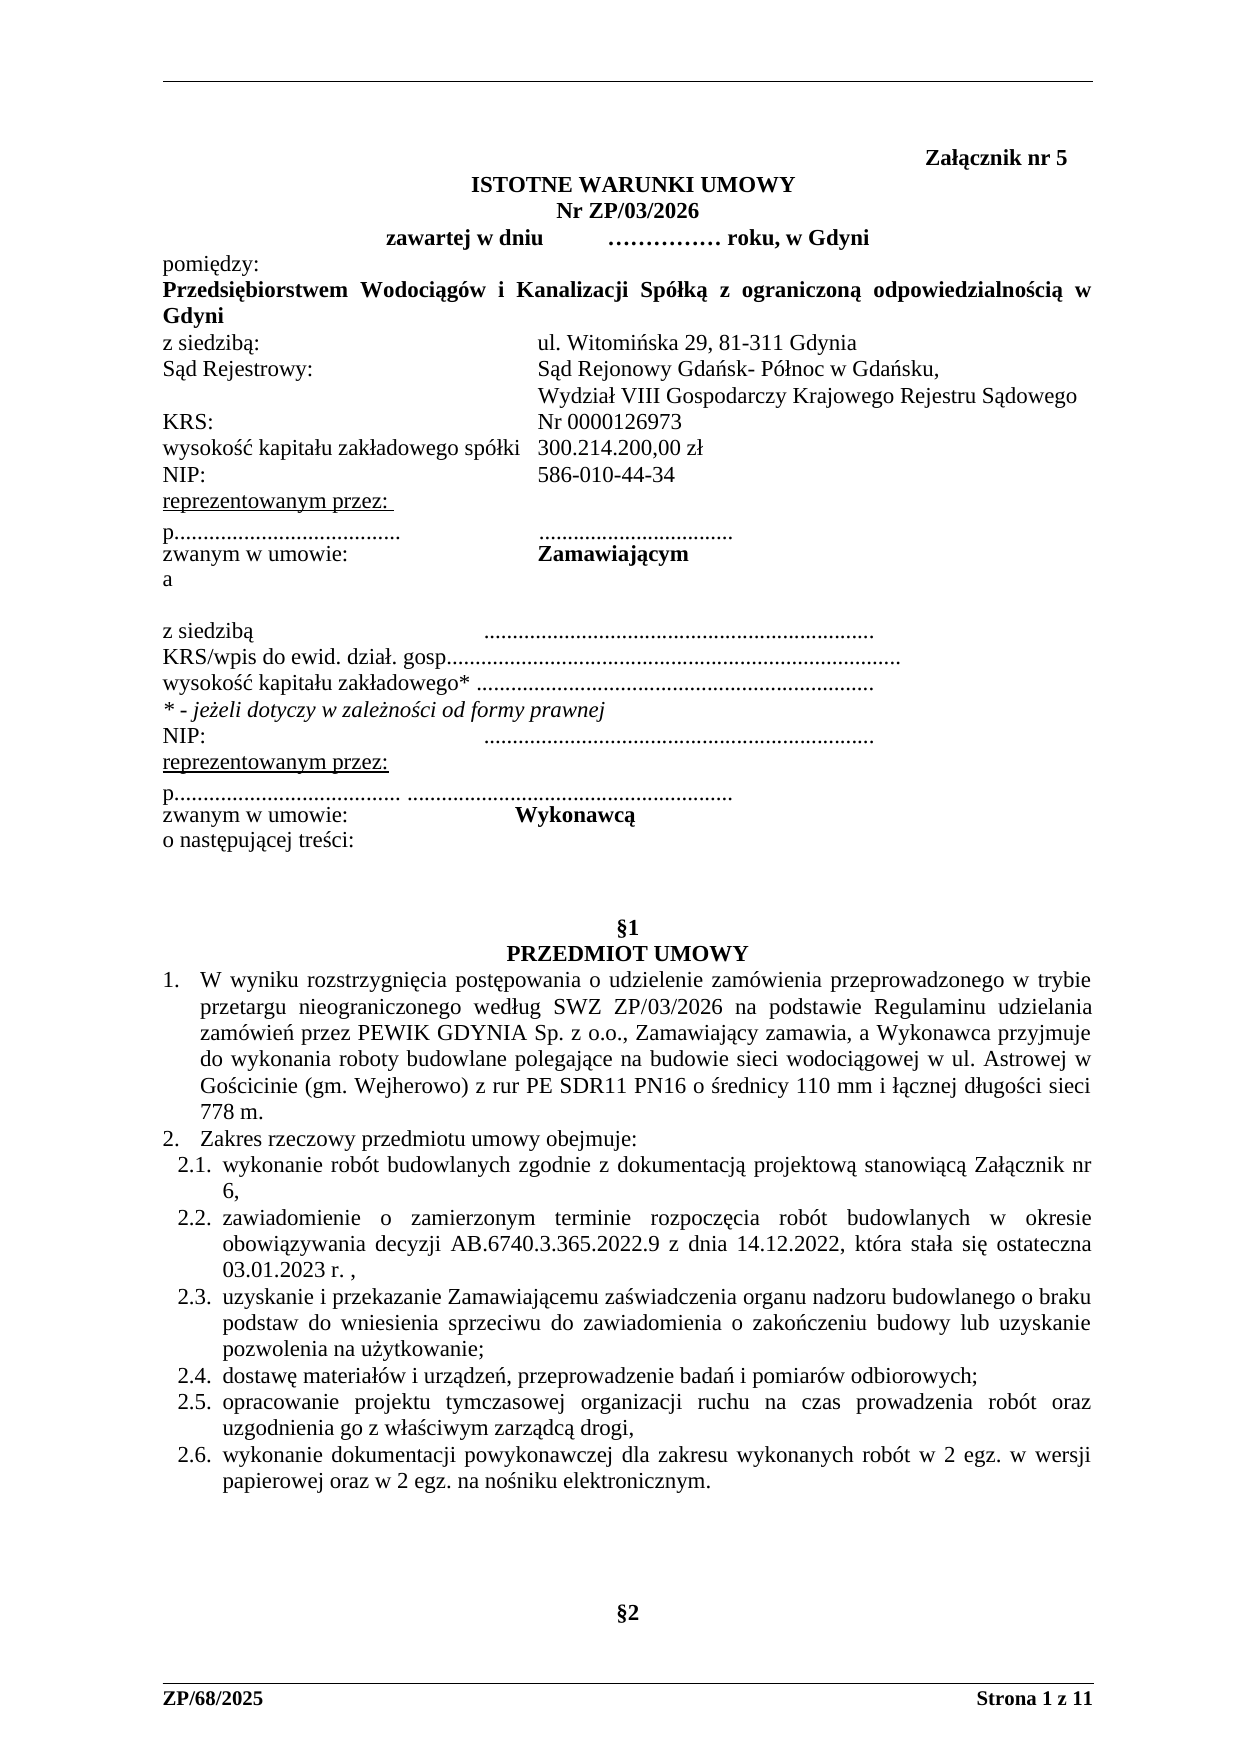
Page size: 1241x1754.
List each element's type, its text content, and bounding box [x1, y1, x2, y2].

text KRS/wpis do ewid. dział. gosp [162, 643, 1093, 669]
text z siedzibą [162, 617, 1093, 643]
text a [162, 565, 1093, 592]
text Załącznik nr 5 [162, 144, 1093, 171]
text §2 [162, 1599, 1093, 1625]
text * - jeżeli dotyczy w zależności od formy prawnej [162, 696, 1093, 722]
text wysokość kapitału zakładowego* [162, 669, 1093, 696]
text p [162, 779, 1093, 805]
text reprezentowanym przez: [162, 748, 1093, 775]
text ISTOTNE WARUNKI UMOWY [162, 171, 1093, 197]
text NIP: 586-010-44-34 [162, 461, 1093, 487]
list Zakres rzeczowy przedmiotu umowy obejmuje: [162, 1124, 1093, 1151]
list wykonanie dokumentacji powykonawczej dla zakresu wykonanych robót w 2 egz. w wersji papierowej oraz w 2 egz. na nośniku elektronicznym. [177, 1441, 1093, 1493]
text NIP: [162, 722, 1093, 748]
text wysokość kapitału zakładowego spółki 300.214.200,00 zł [162, 434, 1093, 461]
list opracowanie projektu tymczasowej organizacji ruchu na czas prowadzenia robót oraz uzgodnienia go z właściwym zarządcą drogi, [177, 1388, 1093, 1441]
text pomiędzy: [162, 250, 1093, 276]
text KRS: Nr 0000126973 [162, 408, 1093, 434]
text p [162, 518, 1093, 544]
text §1 [162, 914, 1093, 940]
text o następującej treści: [162, 826, 1093, 853]
text zwanym w umowie: Wykonawcą [162, 805, 1093, 826]
list dostawę materiałów i urządzeń, przeprowadzenie badań i pomiarów odbiorowych; [177, 1362, 1093, 1388]
text Przedsiębiorstwem Wodociągów i Kanalizacji Spółką z ograniczoną odpowiedzialnością w Gdyni [162, 276, 1093, 329]
text z siedzibą: ul. Witomińska 29, 81-311 Gdynia [162, 329, 1093, 355]
list wykonanie robót budowlanych zgodnie z dokumentacją projektową stanowiącą Załącznik nr 6, [177, 1151, 1093, 1204]
text PRZEDMIOT UMOWY [162, 940, 1093, 966]
list uzyskanie i przekazanie Zamawiającemu zaświadczenia organu nadzoru budowlanego o braku podstaw do wniesienia sprzeciwu do zawiadomienia o zakończeniu budowy lub uzyskanie pozwolenia na użytkowanie; [177, 1283, 1093, 1362]
text reprezentowanym przez: [162, 487, 1093, 513]
list W wyniku rozstrzygnięcia postępowania o udzielenie zamówienia przeprowadzonego w trybie przetargu nieograniczonego według SWZ ZP/03/2026 na podstawie Regulaminu udzielania zamówień przez PEWIK GDYNIA Sp. z o.o., Zamawiający zamawia, a Wykonawca przyjmuje do wykonania roboty budowlane polegające na budowie sieci wodociągowej w ul. Astrowej w Gościcinie (gm. Wejherowo) z rur PE SDR11 PN16 o średnicy 110 mm i łącznej długości sieci 778 m. [162, 966, 1093, 1124]
list zawiadomienie o zamierzonym terminie rozpoczęcia robót budowlanych w okresie obowiązywania decyzji AB.6740.3.365.2022.9 z dnia 14.12.2022, która stała się ostateczna 03.01.2023 r. , [177, 1204, 1093, 1283]
text Nr ZP/03/2026 zawartej w dniu …………… roku, w Gdyni [162, 197, 1093, 250]
text zwanym w umowie: Zamawiającym [162, 544, 1093, 565]
text Wydział VIII Gospodarczy Krajowego Rejestru Sądowego [457, 382, 1093, 408]
text Sąd Rejestrowy: Sąd Rejonowy Gdańsk- Północ w Gdańsku, [162, 355, 1093, 382]
